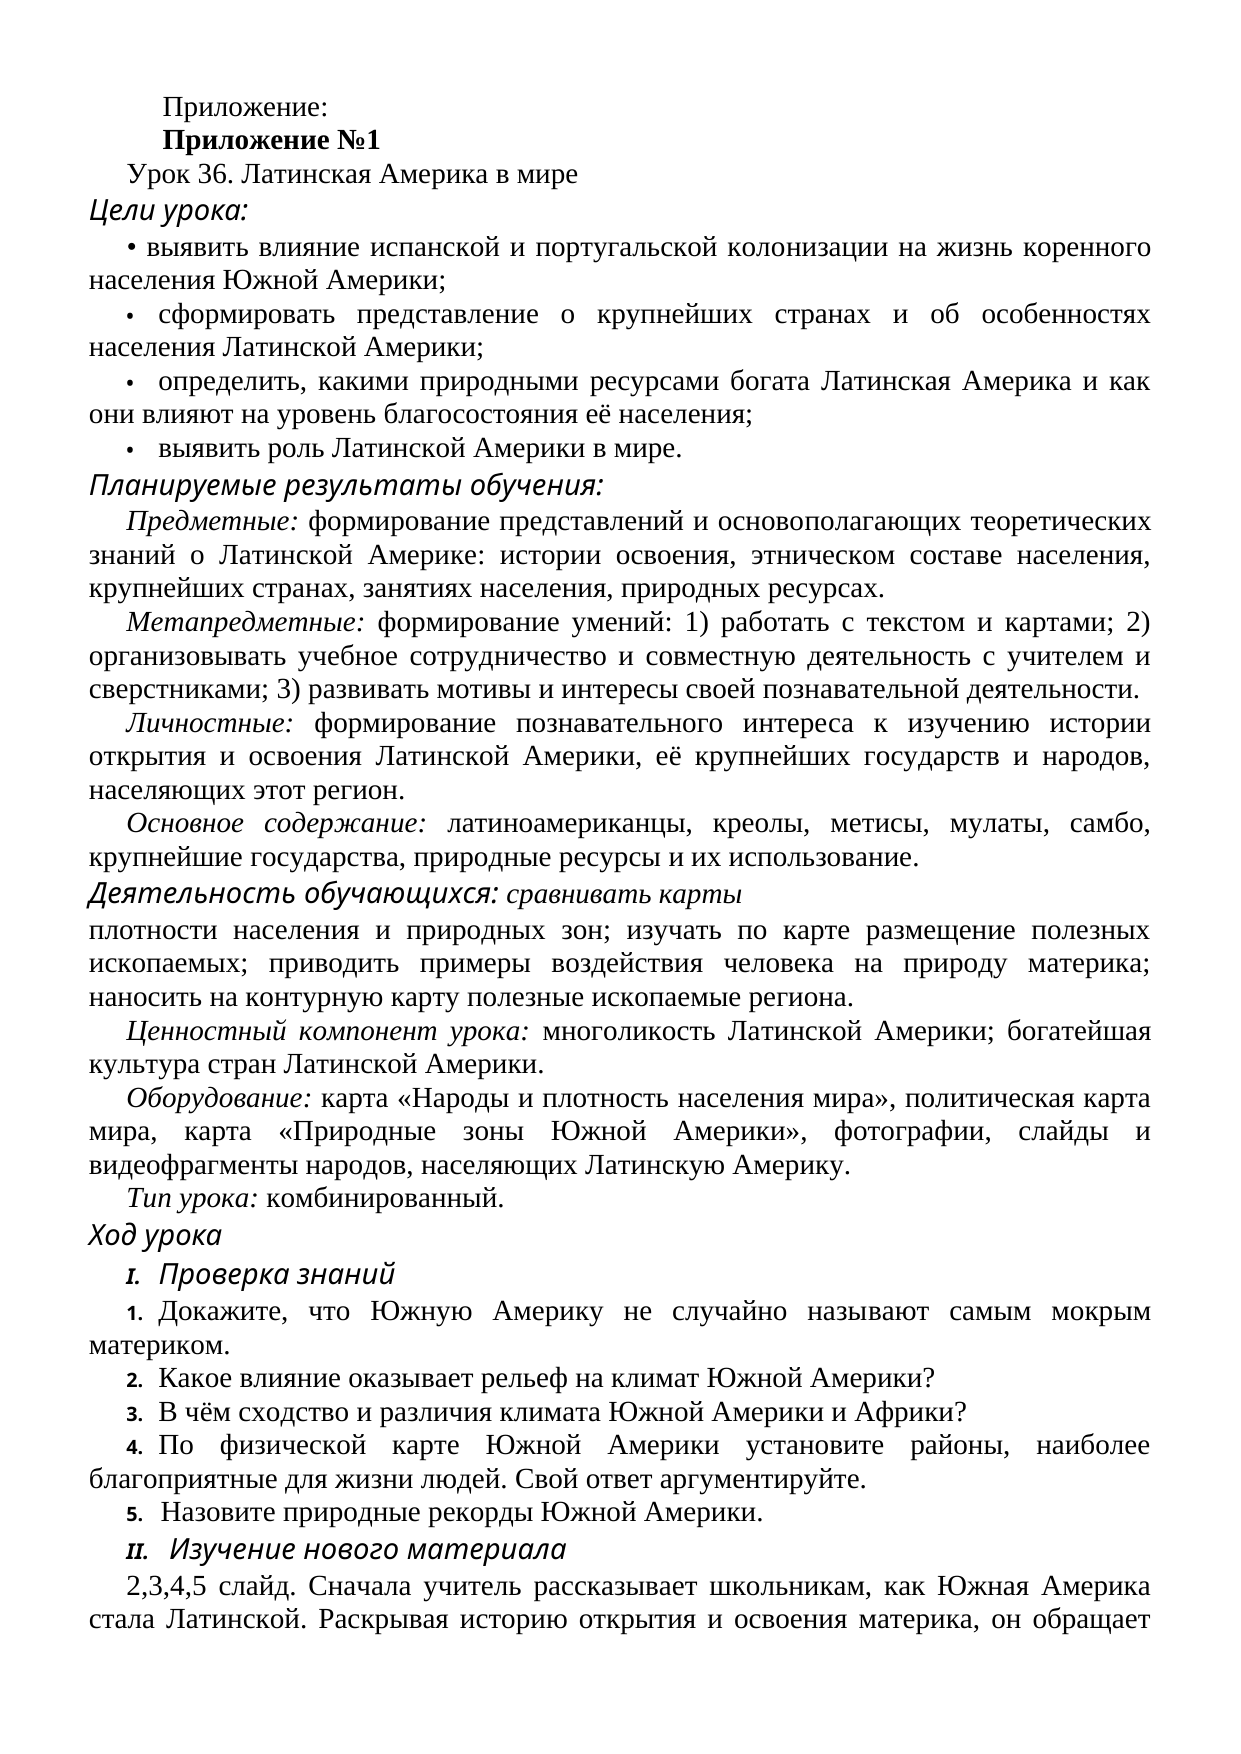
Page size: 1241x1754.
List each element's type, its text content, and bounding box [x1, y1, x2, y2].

text Урок 36. Латинская Америка в мире [89, 156, 1152, 189]
list Назовите природные рекорды Южной Америки. [89, 1494, 1152, 1528]
list выявить роль Латинской Америки в мире. [89, 430, 1152, 464]
list Изучение нового материала [89, 1528, 1152, 1568]
list Докажите, что Южную Америку не случайно называют самым мокрым материком. [89, 1293, 1152, 1360]
text Цели урока: [89, 189, 1152, 229]
text Тип урока: комбинированный. [89, 1180, 1152, 1214]
text Ход урока [89, 1214, 1152, 1254]
text Ценностный компонент урока: многоликость Латинской Америки; богатейшая культура стран Латинской Америки. [89, 1013, 1152, 1080]
text Приложение: [89, 89, 1152, 122]
list сформировать представление о крупнейших странах и об особенностях населения Латинской Америки; [89, 296, 1152, 363]
text • выявить влияние испанской и португальской колонизации на жизнь коренного населения Южной Америки; [89, 229, 1152, 296]
list В чём сходство и различия климата Южной Америки и Африки? [89, 1394, 1152, 1427]
list определить, какими природными ресурсами богата Латинская Америка и как они влияют на уровень благосостояния её населения; [89, 363, 1152, 430]
list Какое влияние оказывает рельеф на климат Южной Америки? [89, 1360, 1152, 1394]
text Метапредметные: формирование умений: 1) работать с текстом и картами; 2) организовывать учебное сотрудничество и совместную деятельность с учителем и сверстниками; 3) развивать мотивы и интересы своей познавательной деятельности. [89, 604, 1152, 705]
text Планируемые результаты обучения: [89, 464, 1152, 503]
list По физической карте Южной Америки установите районы, наиболее благоприятные для жизни людей. Свой ответ аргументируйте. [89, 1427, 1152, 1494]
text Деятельность обучающихся: сравнивать карты [89, 872, 1152, 912]
list Проверка знаний [89, 1254, 1152, 1293]
text Предметные: формирование представлений и основополагающих теоретических знаний о Латинской Америке: истории освоения, этническом составе населения, крупнейших странах, занятиях населения, природных ресурсах. [89, 503, 1152, 604]
text Основное содержание: латиноамериканцы, креолы, метисы, мулаты, самбо, крупнейшие государства, природные ресурсы и их использование. [89, 805, 1152, 872]
text Приложение №1 [89, 122, 1152, 156]
text плотности населения и природных зон; изучать по карте размещение полезных ископаемых; приводить примеры воздействия человека на природу материка; наносить на контурную карту полезные ископаемые региона. [89, 912, 1152, 1013]
text Личностные: формирование познавательного интереса к изучению истории открытия и освоения Латинской Америки, её крупнейших государств и народов, населяющих этот регион. [89, 705, 1152, 805]
text Оборудование: карта «Народы и плотность населения мира», политическая карта мира, карта «Природные зоны Южной Америки», фотографии, слайды и видеофрагменты народов, населяющих Латинскую Америку. [89, 1080, 1152, 1180]
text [89, 1568, 1152, 1635]
